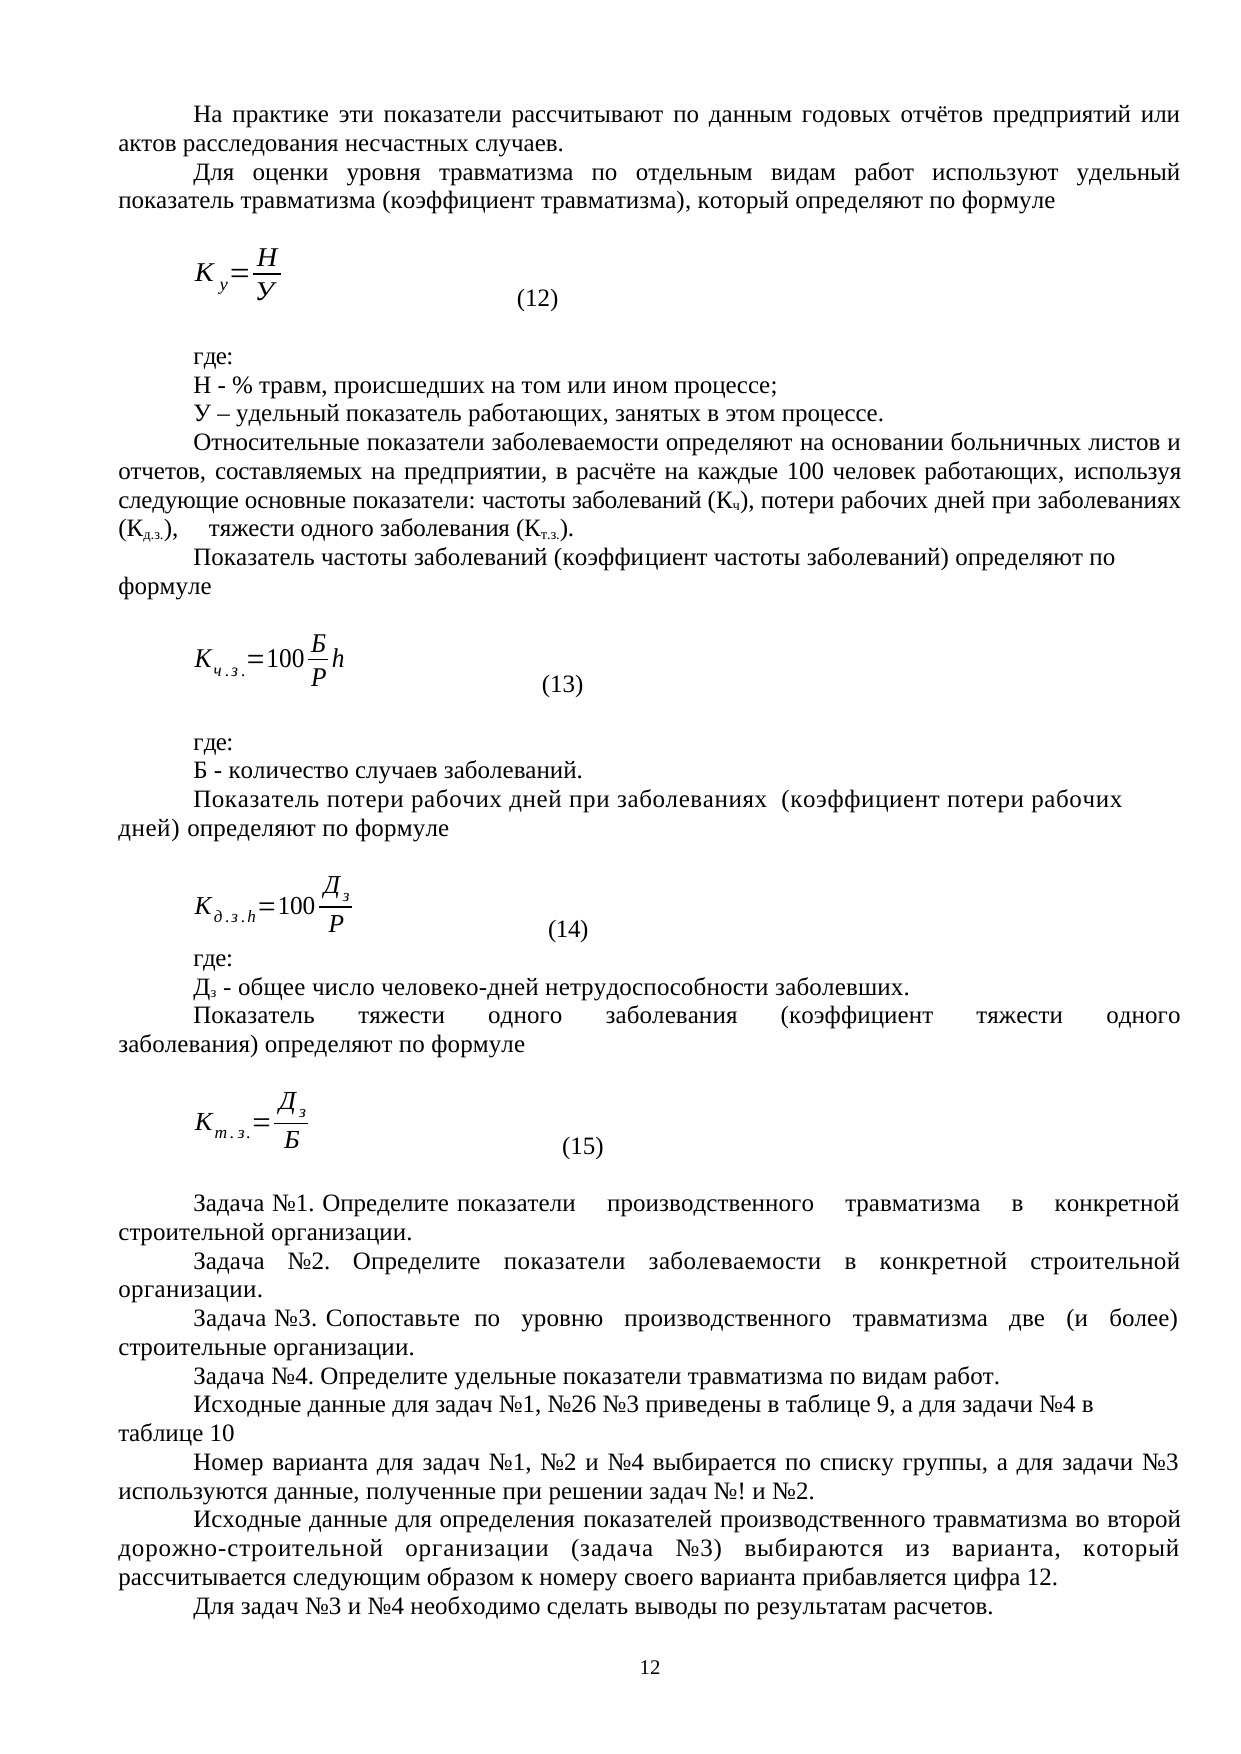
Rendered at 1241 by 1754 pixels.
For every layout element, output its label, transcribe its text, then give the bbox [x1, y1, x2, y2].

text где: [118, 727, 1181, 756]
text где: [118, 943, 1181, 972]
text Задача №3. Сопоставьте по уровню производственного травматизма две (и более) строительные организации. [118, 1303, 1181, 1361]
text (14) [118, 871, 1181, 943]
text Н - % травм, происшедших на том или ином процессе; [118, 370, 1181, 398]
text (12) [118, 243, 1181, 312]
text Б - количество случаев заболеваний. [118, 756, 1181, 784]
text Для задач №3 и №4 необходимо сделать выводы по результатам расчетов. [118, 1591, 1181, 1619]
text Показатель частоты заболеваний (коэффициент частоты заболеваний) определяют по формуле [118, 542, 1181, 600]
text Исходные данные для задач №1, №26 №3 приведены в таблице 9, а для задачи №4 в таблице 10 [118, 1389, 1181, 1447]
text Дз - общее число человеко-дней нетрудоспособности заболевших. [118, 972, 1181, 1001]
text Задача №4. Определите удельные показатели травматизма по видам работ. [118, 1361, 1181, 1389]
text У – удельный показатель работающих, занятых в этом процессе. [118, 398, 1181, 427]
text Показатель тяжести одного заболевания (коэффициент тяжести одного заболевания) определяют по формуле [118, 1001, 1181, 1058]
text Исходные данные для определения показателей производственного травматизма во второй дорожно-строительной организации (задача №3) выбираются из варианта, который рассчитывается следующим образом к номеру своего варианта прибавляется цифра 12. [118, 1504, 1181, 1591]
text Показатель потери рабочих дней при заболеваниях (коэффициент потери рабочих дней) определяют по формуле [118, 784, 1181, 842]
text (15) [118, 1087, 1181, 1159]
text где: [118, 341, 1181, 370]
text Относительные показатели заболеваемости определяют на основании больничных листов и отчетов, составляемых на предприятии, в расчёте на каждые 100 человек работающих, используя следующие основные показатели: частоты заболеваний (Кч), потери рабочих дней при заболеваниях (Кд.з.), тяжести одного заболевания (Кт.з.). [118, 427, 1181, 542]
text Номер варианта для задач №1, №2 и №4 выбирается по списку группы, а для задачи №3 используются данные, полученные при решении задач №! и №2. [118, 1447, 1181, 1504]
text Задача №1. Определите показатели производственного травматизма в конкретной строительной организации. [118, 1188, 1181, 1246]
text Для оценки уровня травматизма по отдельным видам работ используют удельный показатель травматизма (коэффициент травматизма), который определяют по формуле [118, 157, 1181, 214]
text На практике эти показатели рассчитывают по данным годовых отчётов предприятий или актов расследования несчастных случаев. [118, 99, 1181, 157]
text (13) [118, 628, 1181, 698]
text Задача №2. Определите показатели заболеваемости в конкретной строительной организации. [118, 1246, 1181, 1303]
